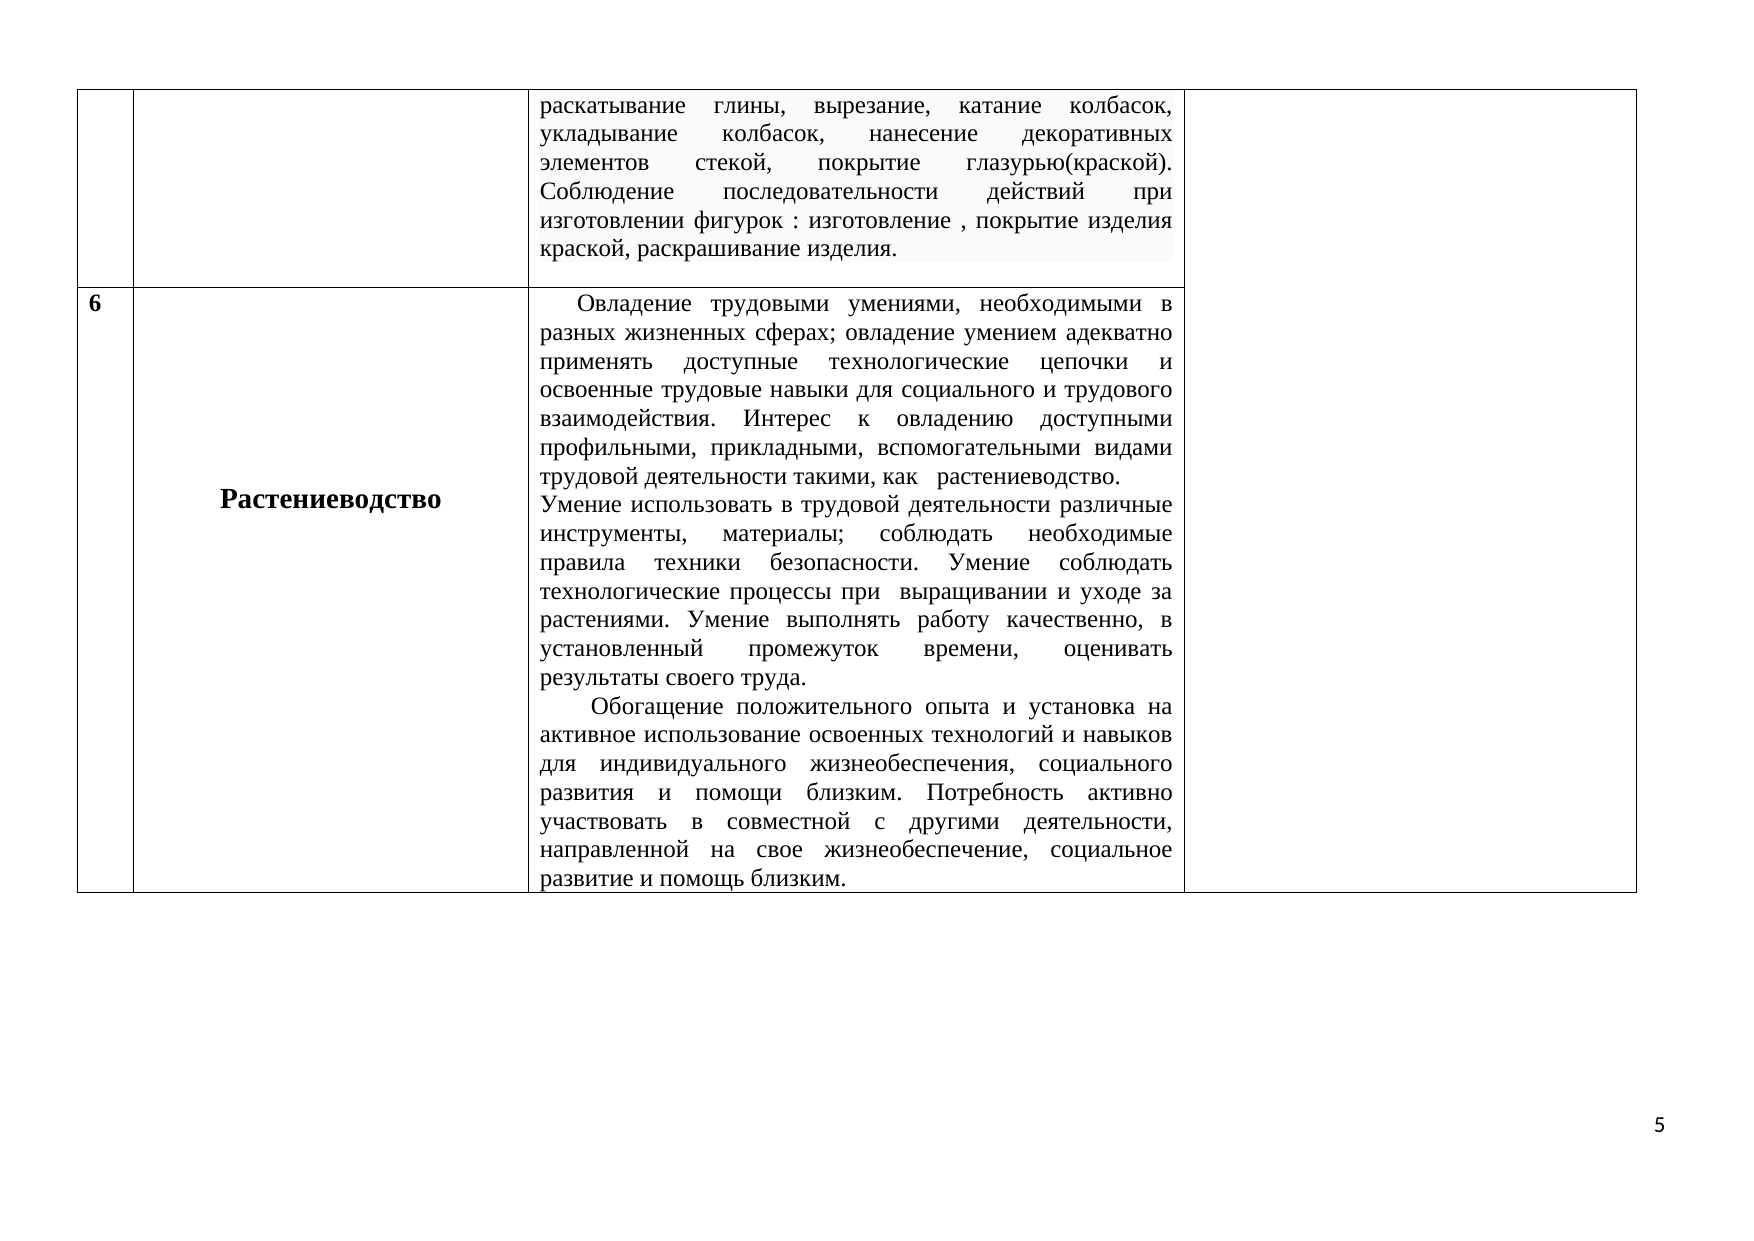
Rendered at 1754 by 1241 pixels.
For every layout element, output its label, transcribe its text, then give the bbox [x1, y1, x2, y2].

table_cell 6 [78, 288, 133, 892]
table_cell Овладение трудовыми умениями, необходимыми в разных жизненных сферах; овладение умением адекватно применять доступные технологические цепочки и освоенные трудовые навыки для социального и трудового взаимодействия. Интерес к овладению доступными профильными, прикладными, вспомогательными видами трудовой деятельности такими, как растениеводство. Умение использовать в трудовой деятельности различные инструменты, материалы; соблюдать необходимые правила техники безопасности. Умение соблюдать технологические процессы при выращивании и уходе за растениями. Умение выполнять работу качественно, в установленный промежуток времени, оценивать результаты своего труда. Обогащение положительного опыта и установка на активное использование освоенных технологий и навыков для индивидуального жизнеобеспечения, социального развития и помощи близким. Потребность активно участвовать в совместной с другими деятельности, направленной на свое жизнеобеспечение, социальное развитие и помощь близким. [529, 288, 1184, 892]
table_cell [134, 90, 528, 287]
table_cell 5 [78, 90, 133, 287]
table_cell Растениеводство [134, 288, 528, 892]
